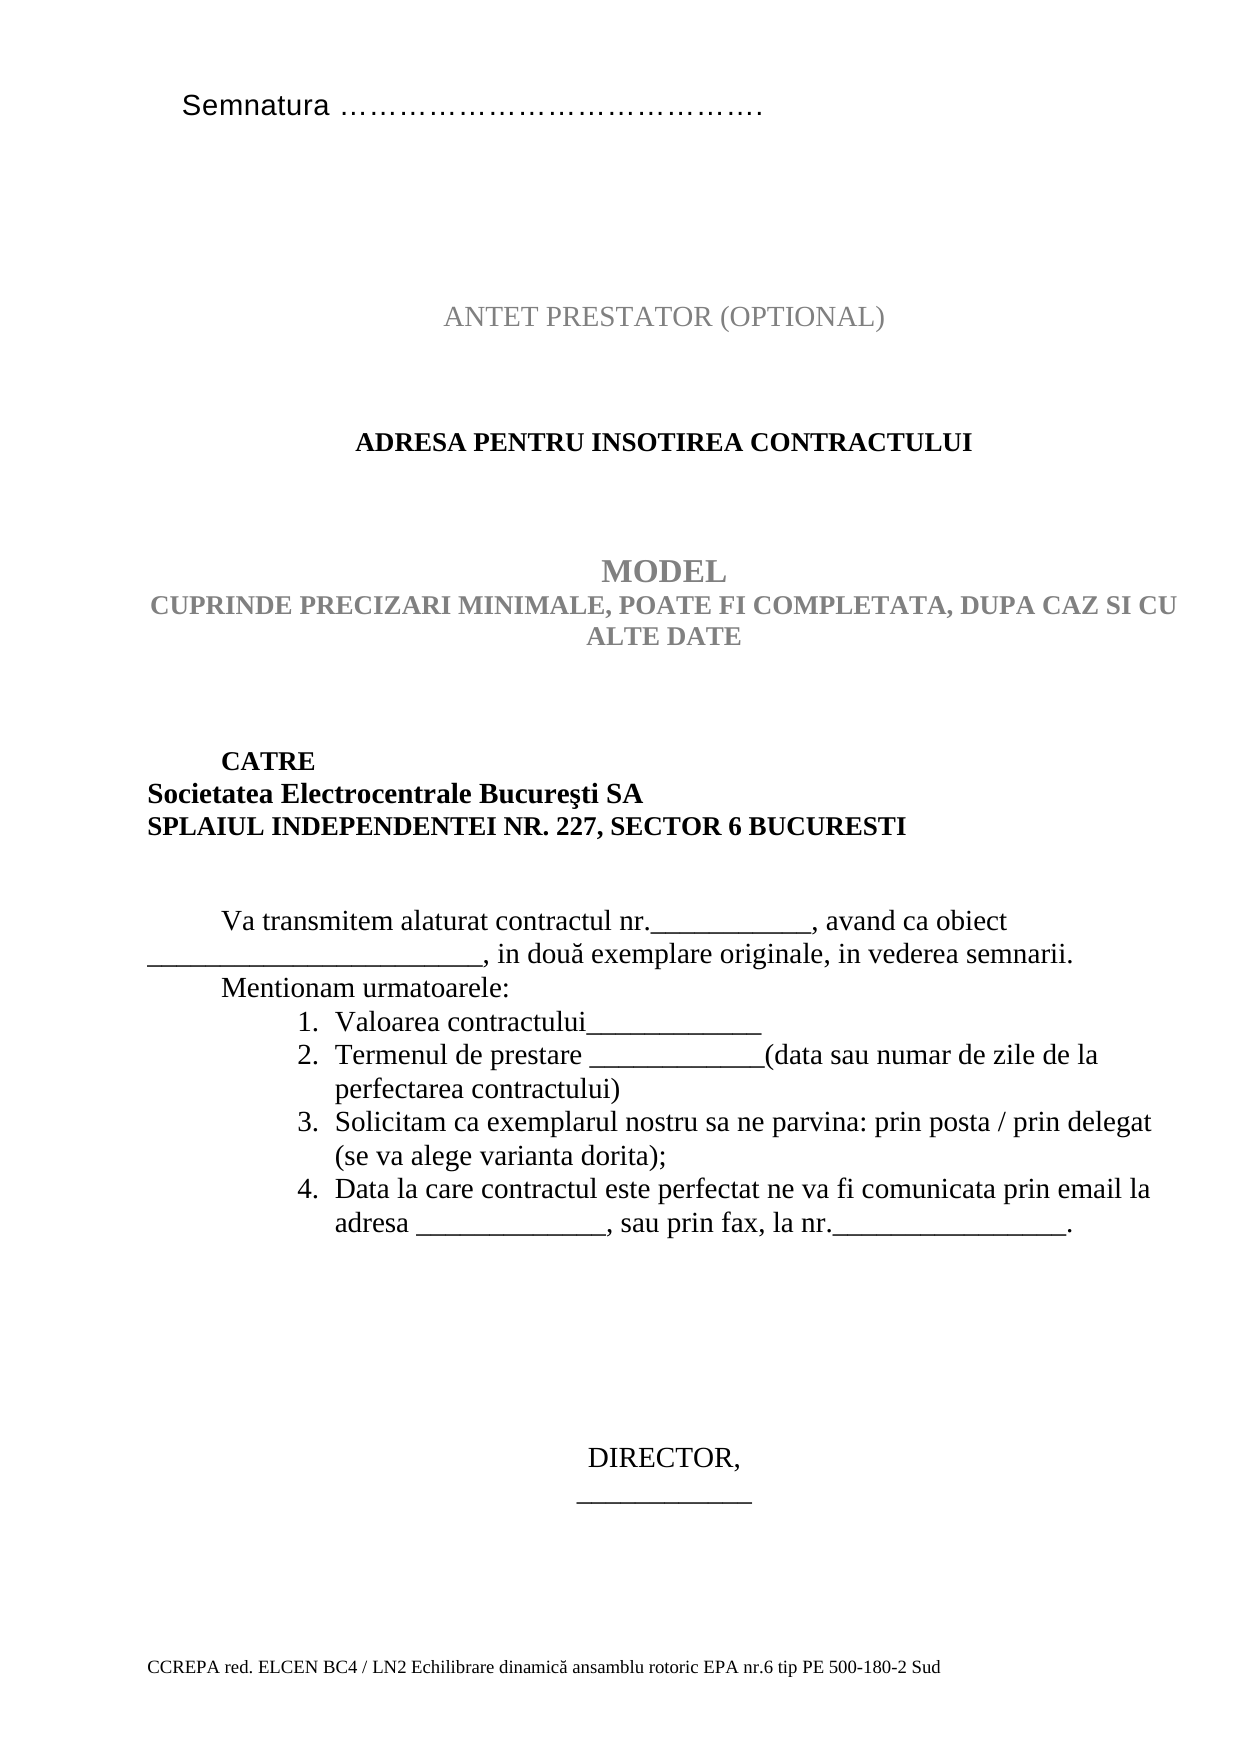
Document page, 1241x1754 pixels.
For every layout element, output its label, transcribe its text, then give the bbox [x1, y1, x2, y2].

text DIRECTOR, [147, 1440, 1181, 1473]
text Semnatura ……………………………………. [147, 88, 1181, 122]
list Solicitam ca exemplarul nostru sa ne parvina: prin posta / prin delegat (se va alege varianta dorita); [297, 1104, 1181, 1171]
text ANTET PRESTATOR (OPTIONAL) [147, 299, 1181, 333]
text Catre [147, 745, 1181, 776]
text ____________ [147, 1473, 1181, 1507]
list Termenul de prestare ____________(data sau numar de zile de la perfectarea contractului) [297, 1037, 1181, 1104]
text Va transmitem alaturat contractul nr.___________, avand ca obiect _______________________, in două exemplare originale, in vederea semnarii. [147, 903, 1181, 970]
text Mentionam urmatoarele: [147, 970, 1181, 1004]
text cuprinde precizari minimale, poate fi completata, dupa caz si cu alte date [147, 589, 1181, 651]
text Societatea Electrocentrale Bucureşti SA [147, 776, 1181, 809]
text Splaiul Independentei nr. 227, Sector 6 Bucuresti [147, 809, 1181, 841]
list Data la care contractul este perfectat ne va fi comunicata prin email la adresa _____________, sau prin fax, la nr.________________. [297, 1171, 1181, 1238]
text Adresa pentru insotirea contractului [147, 426, 1181, 457]
text MODEL [147, 551, 1181, 589]
list Valoarea contractului____________ [297, 1004, 1181, 1037]
